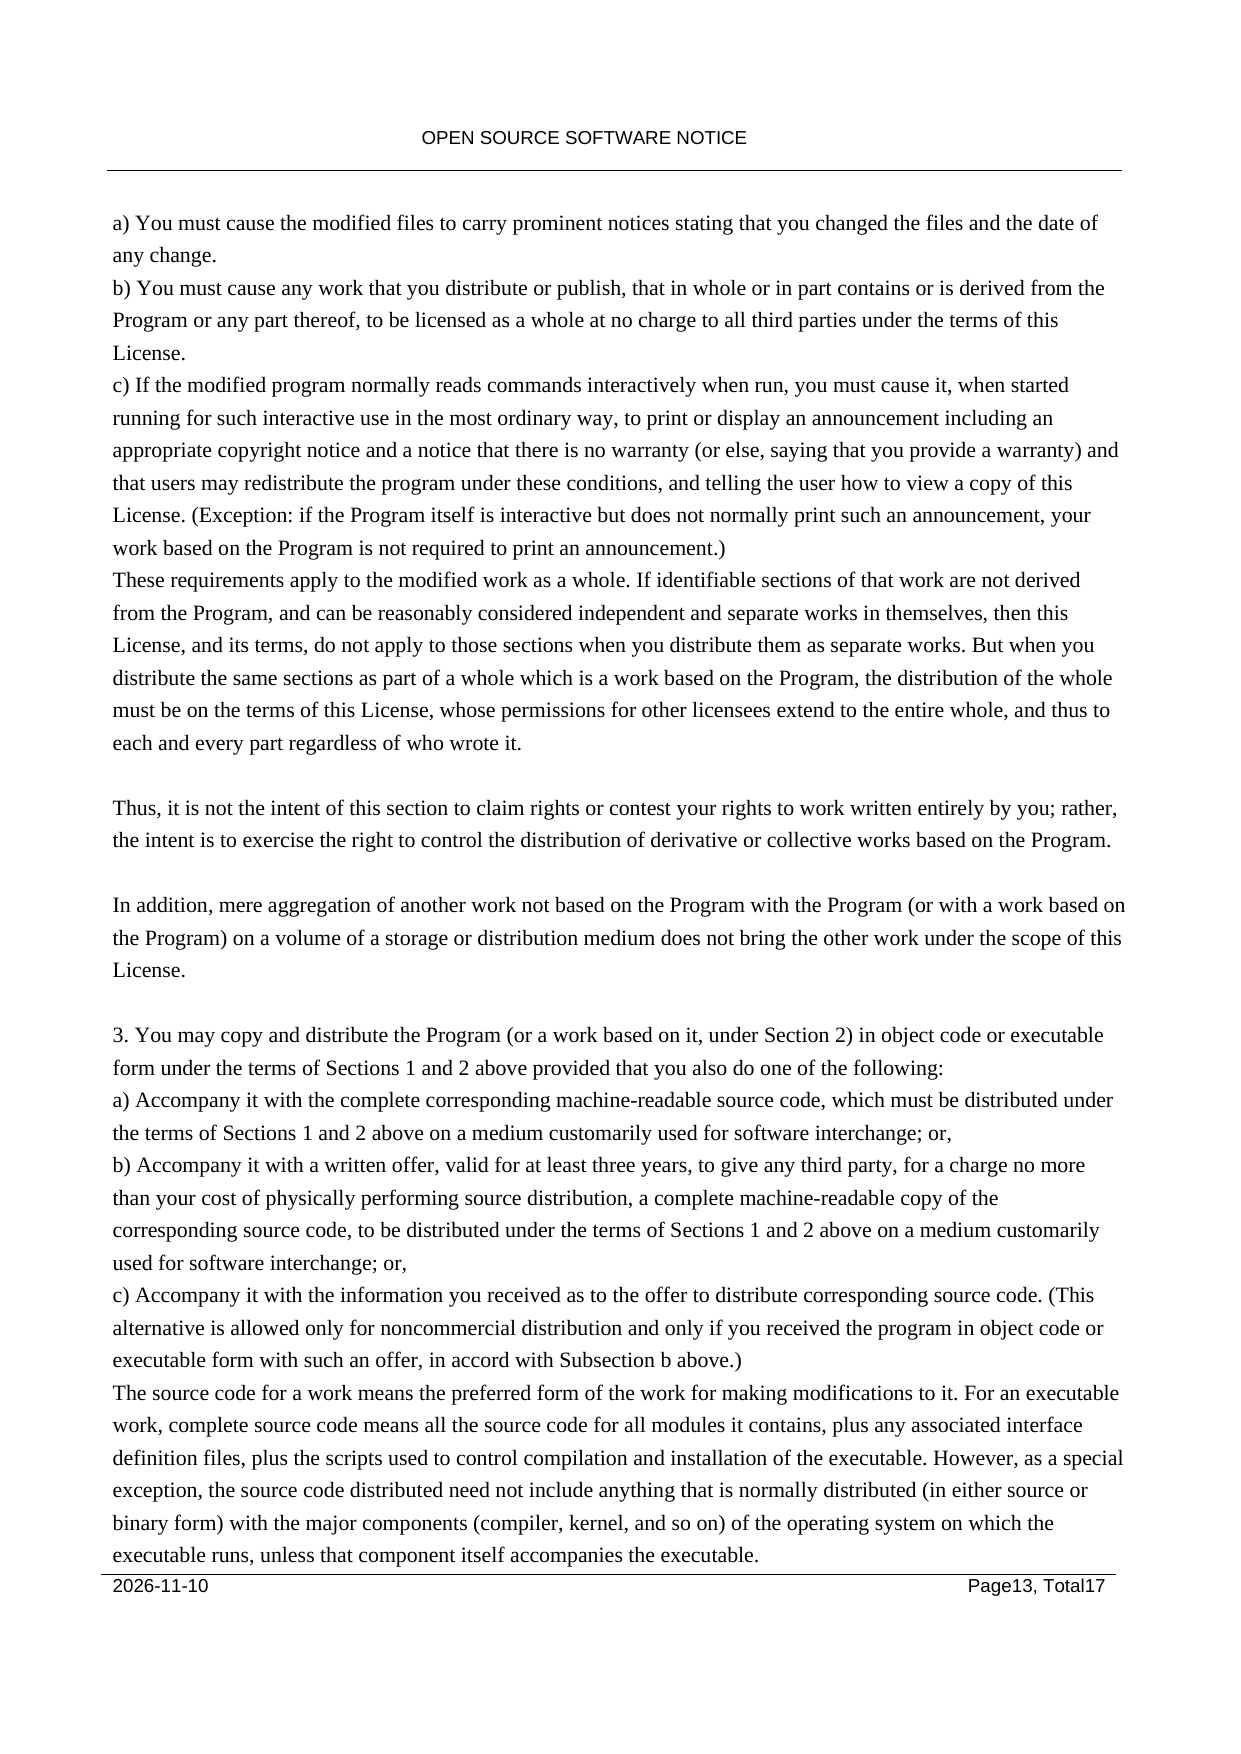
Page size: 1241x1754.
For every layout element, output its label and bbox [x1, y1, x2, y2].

text [112, 206, 1128, 1571]
